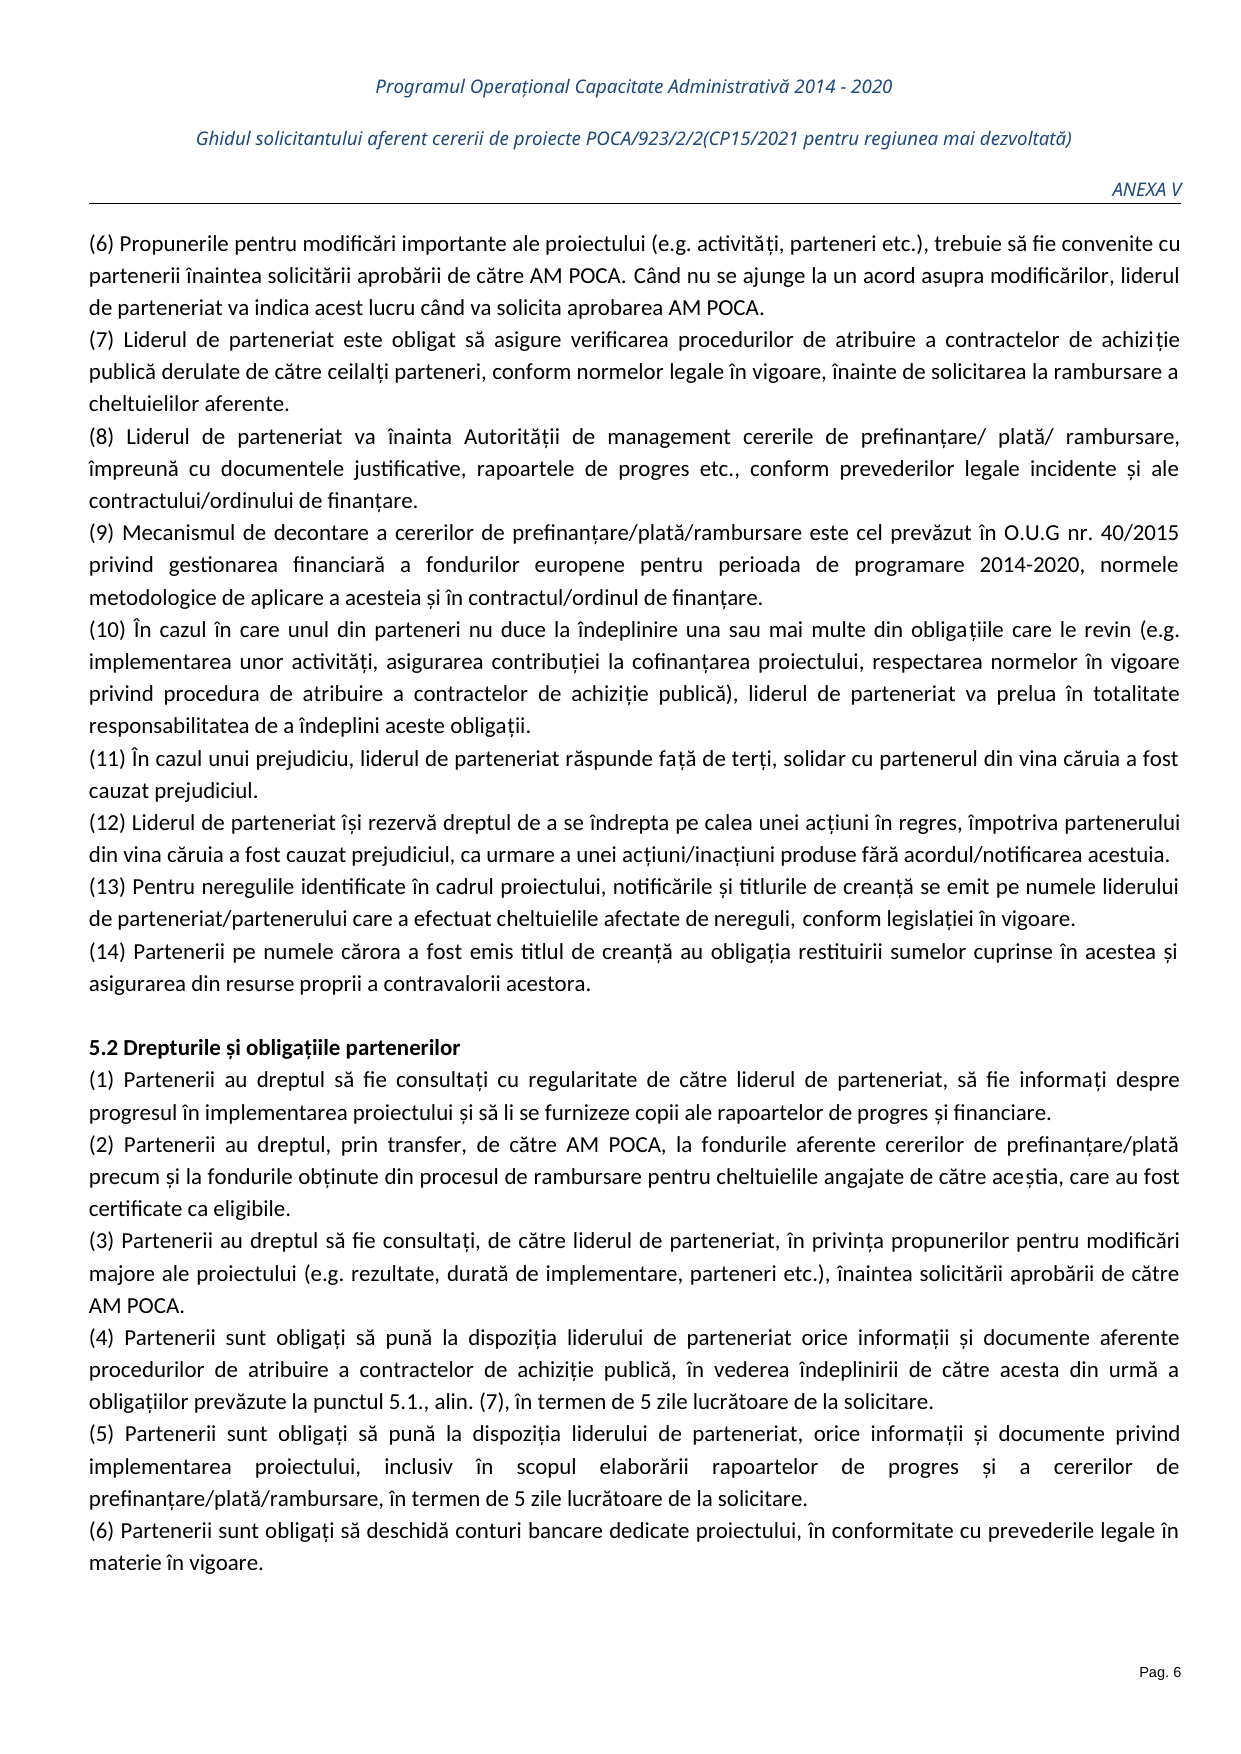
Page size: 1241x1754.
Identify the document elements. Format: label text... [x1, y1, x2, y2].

text (10) În cazul în care unul din parteneri nu duce la îndeplinire una sau mai multe din obligaţiile care le revin (e.g. implementarea unor activităţi, asigurarea contribuţiei la cofinanţarea proiectului, respectarea normelor în vigoare privind procedura de atribuire a contractelor de achiziţie publică), liderul de parteneriat va prelua în totalitate responsabilitatea de a îndeplini aceste obligaţii. [89, 615, 1181, 739]
text 5.2 Drepturile şi obligaţiile partenerilor [89, 1033, 1181, 1061]
text (6) Propunerile pentru modificări importante ale proiectului (e.g. activităţi, parteneri etc.), trebuie să fie convenite cu partenerii înaintea solicitării aprobării de către AM POCA. Când nu se ajunge la un acord asupra modificărilor, liderul de parteneriat va indica acest lucru când va solicita aprobarea AM POCA. [89, 229, 1181, 321]
text (9) Mecanismul de decontare a cererilor de prefinanțare/plată/rambursare este cel prevăzut în O.U.G nr. 40/2015 privind gestionarea financiară a fondurilor europene pentru perioada de programare 2014-2020, normele metodologice de aplicare a acesteia și în contractul/ordinul de finanțare. [89, 518, 1181, 611]
text (5) Partenerii sunt obligaţi să pună la dispoziția liderului de parteneriat, orice informaţii și documente privind implementarea proiectului, inclusiv în scopul elaborării rapoartelor de progres și a cererilor de prefinanțare/plată/rambursare, în termen de 5 zile lucrătoare de la solicitare. [89, 1419, 1181, 1512]
text (8) Liderul de parteneriat va înainta Autorităţii de management cererile de prefinanțare/ plată/ rambursare, împreună cu documentele justificative, rapoartele de progres etc., conform prevederilor legale incidente și ale contractului/ordinului de finanțare. [89, 422, 1181, 514]
text (3) Partenerii au dreptul să fie consultaţi, de către liderul de parteneriat, în privinţa propunerilor pentru modificări majore ale proiectului (e.g. rezultate, durată de implementare, parteneri etc.), înaintea solicitării aprobării de către AM POCA. [89, 1226, 1181, 1319]
text (11) În cazul unui prejudiciu, liderul de parteneriat răspunde faţă de terţi, solidar cu partenerul din vina căruia a fost cauzat prejudiciul. [89, 744, 1181, 804]
text (2) Partenerii au dreptul, prin transfer, de către AM POCA, la fondurile aferente cererilor de prefinanțare/plată precum și la fondurile obţinute din procesul de rambursare pentru cheltuielile angajate de către aceştia, care au fost certificate ca eligibile. [89, 1130, 1181, 1222]
text (1) Partenerii au dreptul să fie consultaţi cu regularitate de către liderul de parteneriat, să fie informaţi despre progresul în implementarea proiectului şi să li se furnizeze copii ale rapoartelor de progres şi financiare. [89, 1066, 1181, 1126]
text (12) Liderul de parteneriat îşi rezervă dreptul de a se îndrepta pe calea unei acţiuni în regres, împotriva partenerului din vina căruia a fost cauzat prejudiciul, ca urmare a unei acţiuni/inacţiuni produse fără acordul/notificarea acestuia. [89, 808, 1181, 868]
text (6) Partenerii sunt obligați să deschidă conturi bancare dedicate proiectului, în conformitate cu prevederile legale în materie în vigoare. [89, 1516, 1181, 1576]
text (13) Pentru neregulile identificate în cadrul proiectului, notificările și titlurile de creanță se emit pe numele liderului de parteneriat/partenerului care a efectuat cheltuielile afectate de nereguli, conform legislației în vigoare. [89, 872, 1181, 933]
text (4) Partenerii sunt obligaţi să pună la dispoziţia liderului de parteneriat orice informații și documente aferente procedurilor de atribuire a contractelor de achiziție publică, în vederea îndeplinirii de către acesta din urmă a obligațiilor prevăzute la punctul 5.1., alin. (7), în termen de 5 zile lucrătoare de la solicitare. [89, 1323, 1181, 1415]
text (14) Partenerii pe numele cărora a fost emis titlul de creanță au obligația restituirii sumelor cuprinse în acestea și asigurarea din resurse proprii a contravalorii acestora. [89, 937, 1181, 997]
text (7) Liderul de parteneriat este obligat să asigure verificarea procedurilor de atribuire a contractelor de achiziţie publică derulate de către ceilalţi parteneri, conform normelor legale în vigoare, înainte de solicitarea la rambursare a cheltuielilor aferente. [89, 325, 1181, 418]
